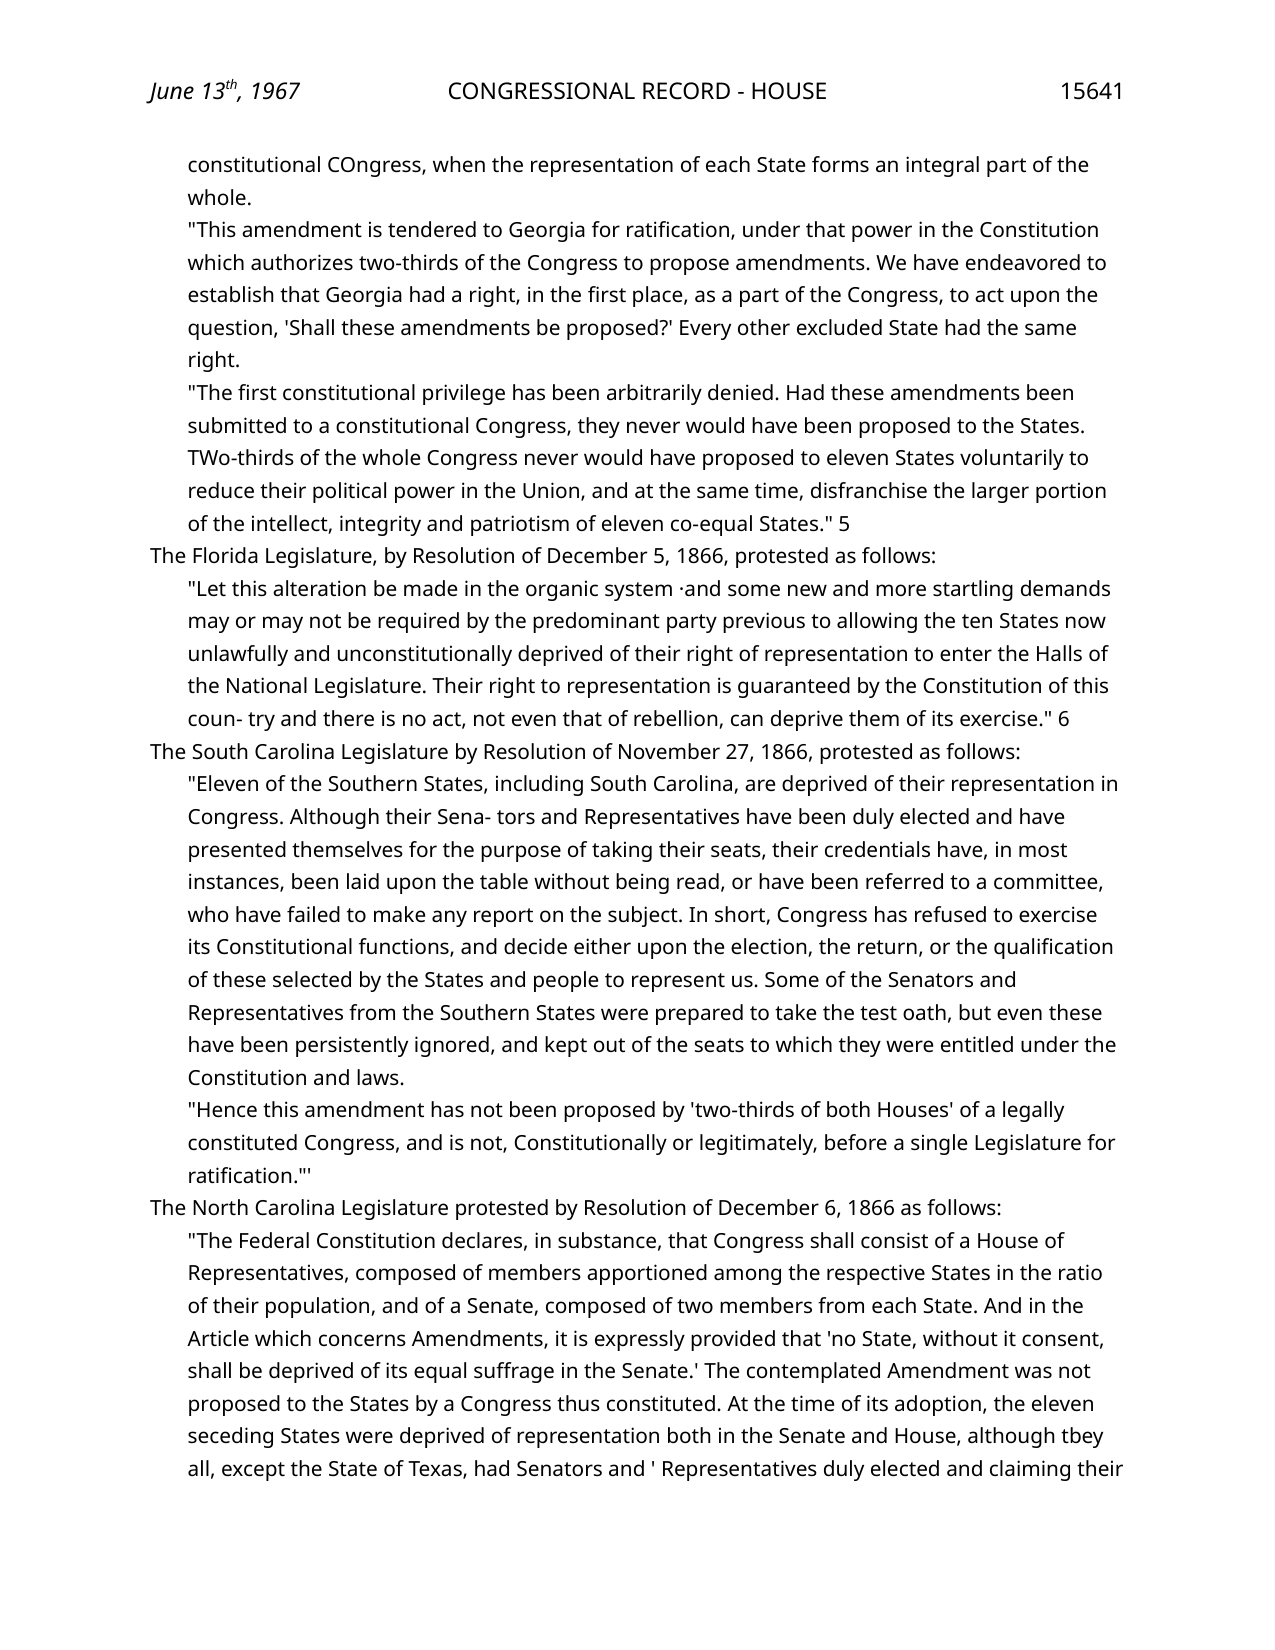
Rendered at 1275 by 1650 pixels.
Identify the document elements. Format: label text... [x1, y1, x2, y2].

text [187, 150, 1125, 211]
text The Florida Legislature, by Resolution of December 5, 1866, protested as follows: [150, 541, 1125, 570]
text "This amendment is tendered to Georgia for ratification, under that power in the Constitution which authorizes two-thirds of the Congress to propose amendments. We have endeavored to establish that Georgia had a right, in the first place, as a part of the Congress, to act upon the question, 'Shall these amendments be proposed?' Every other excluded State had the same right. [187, 215, 1125, 374]
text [187, 1226, 1125, 1483]
text "Hence this amendment has not been proposed by 'two-thirds of both Houses' of a legally constituted Congress, and is not, Constitutionally or legitimately, before a single Legislature for ratification."' [187, 1096, 1125, 1189]
text "Let this alteration be made in the organic system ·and some new and more startling demands may or may not be required by the predominant party previous to allowing the ten States now unlawfully and unconstitutionally deprived of their right of representation to enter the Halls of the National Legislature. Their right to representation is guaranteed by the Constitution of this coun- try and there is no act, not even that of rebellion, can deprive them of its exercise." 6 [187, 574, 1125, 733]
text "The first constitutional privilege has been arbitrarily denied. Had these amendments been submitted to a constitutional Congress, they never would have been proposed to the States. TWo-thirds of the whole Congress never would have proposed to eleven States voluntarily to reduce their political power in the Union, and at the same time, disfranchise the larger portion of the intellect, integrity and patriotism of eleven co-equal States." 5 [187, 378, 1125, 537]
text The North Carolina Legislature protested by Resolution of December 6, 1866 as follows: [150, 1193, 1125, 1222]
text The South Carolina Legislature by Resolution of November 27, 1866, protested as follows: [150, 737, 1125, 765]
text "Eleven of the Southern States, including South Carolina, are deprived of their representation in Congress. Although their Sena- tors and Representatives have been duly elected and have presented themselves for the purpose of taking their seats, their credentials have, in most instances, been laid upon the table without being read, or have been referred to a committee, who have failed to make any report on the subject. In short, Congress has refused to exercise its Constitutional functions, and decide either upon the election, the return, or the qualification of these selected by the States and people to represent us. Some of the Senators and Representatives from the Southern States were prepared to take the test oath, but even these have been persistently ignored, and kept out of the seats to which they were entitled under the Constitution and laws. [187, 769, 1125, 1091]
